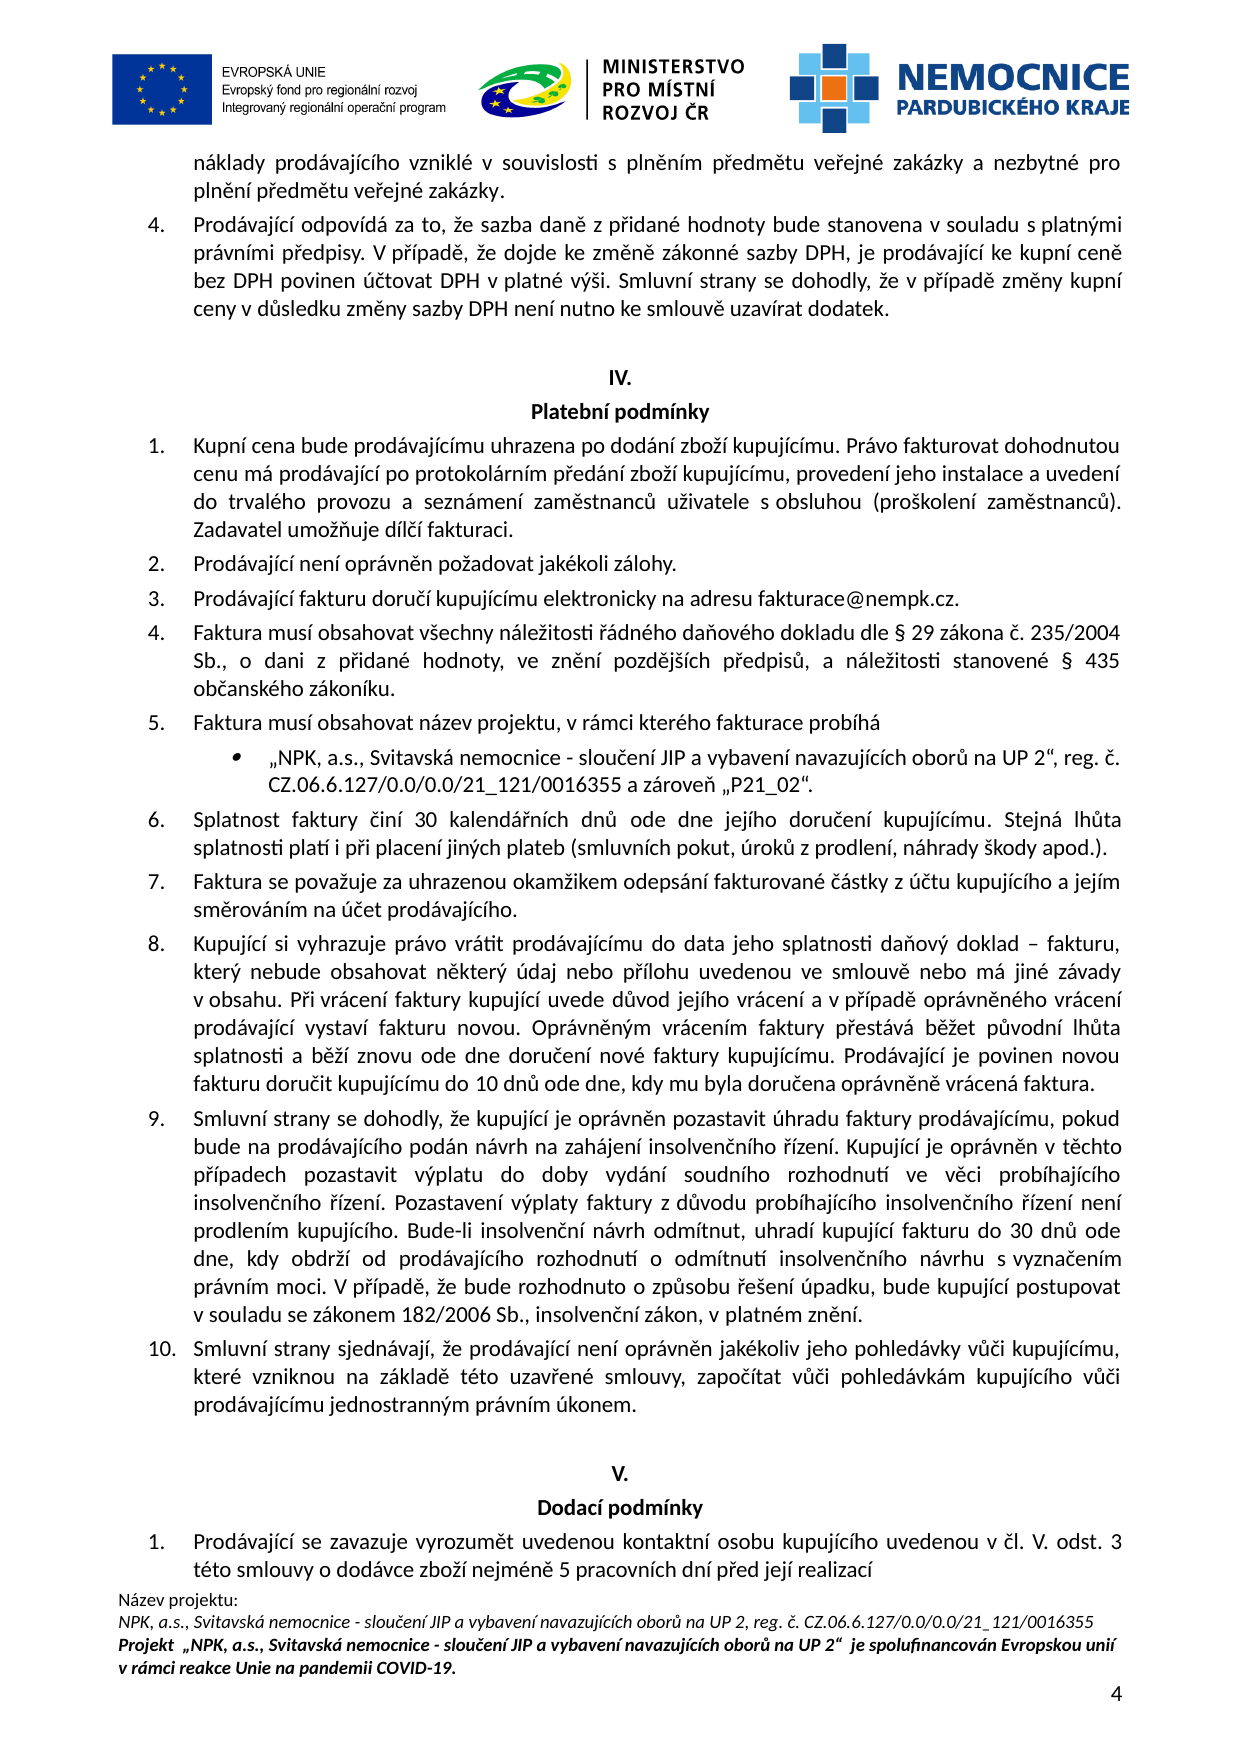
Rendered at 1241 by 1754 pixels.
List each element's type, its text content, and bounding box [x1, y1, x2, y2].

list Kupní cena bude prodávajícímu uhrazena po dodání zboží kupujícímu. Právo fakturovat dohodnutou cenu má prodávající po protokolárním předání zboží kupujícímu, provedení jeho instalace a uvedení do trvalého provozu a seznámení zaměstnanců uživatele s obsluhou (proškolení zaměstnanců). Zadavatel umožňuje dílčí fakturaci. [148, 431, 1122, 543]
list Prodávající odpovídá za to, že sazba daně z přidané hodnoty bude stanovena v souladu s platnými právními předpisy. V případě, že dojde ke změně zákonné sazby DPH, je prodávající ke kupní ceně bez DPH povinen účtovat DPH v platné výši. Smluvní strany se dohodly, že v případě změny kupní ceny v důsledku změny sazby DPH není nutno ke smlouvě uzavírat dodatek. [148, 210, 1122, 322]
list Prodávající fakturu doručí kupujícímu elektronicky na adresu fakturace@nempk.cz. [148, 584, 1122, 612]
list Splatnost faktury činí 30 kalendářních dnů ode dne jejího doručení kupujícímu. Stejná lhůta splatnosti platí i při placení jiných plateb (smluvních pokut, úroků z prodlení, náhrady škody apod.). [148, 805, 1122, 861]
text Dodací podmínky [118, 1493, 1122, 1521]
text v. [118, 1459, 1122, 1487]
list Faktura se považuje za uhrazenou okamžikem odepsání fakturované částky z účtu kupujícího a jejím směrováním na účet prodávajícího. [148, 867, 1122, 923]
text Platební podmínky [118, 397, 1122, 425]
list Kupující si vyhrazuje právo vrátit prodávajícímu do data jeho splatnosti daňový doklad – fakturu, který nebude obsahovat některý údaj nebo přílohu uvedenou ve smlouvě nebo má jiné závady v obsahu. Při vrácení faktury kupující uvede důvod jejího vrácení a v případě oprávněného vrácení prodávající vystaví fakturu novou. Oprávněným vrácením faktury přestává běžet původní lhůta splatnosti a běží znovu ode dne doručení nové faktury kupujícímu. Prodávající je povinen novou fakturu doručit kupujícímu do 10 dnů ode dne, kdy mu byla doručena oprávněně vrácená faktura. [148, 929, 1122, 1098]
list Prodávající se zavazuje vyrozumět uvedenou kontaktní osobu kupujícího uvedenou v čl. V. odst. 3 této smlouvy o dodávce zboží nejméně 5 pracovních dní před její realizací [148, 1527, 1122, 1583]
list Faktura musí obsahovat název projektu, v rámci kterého fakturace probíhá [148, 708, 1122, 736]
text IV. [118, 363, 1122, 391]
list Smluvní strany se dohodly, že kupující je oprávněn pozastavit úhradu faktury prodávajícímu, pokud bude na prodávajícího podán návrh na zahájení insolvenčního řízení. Kupující je oprávněn v těchto případech pozastavit výplatu do doby vydání soudního rozhodnutí ve věci probíhajícího insolvenčního řízení. Pozastavení výplaty faktury z důvodu probíhajícího insolvenčního řízení není prodlením kupujícího. Bude-li insolvenční návrh odmítnut, uhradí kupující fakturu do 30 dnů ode dne, kdy obdrží od prodávajícího rozhodnutí o odmítnutí insolvenčního návrhu s vyznačením právním moci. V případě, že bude rozhodnuto o způsobu řešení úpadku, bude kupující postupovat v souladu se zákonem 182/2006 Sb., insolvenční zákon, v platném znění. [148, 1104, 1122, 1328]
picture [788, 42, 1130, 134]
list Smluvní strany sjednávají, že prodávající není oprávněn jakékoliv jeho pohledávky vůči kupujícímu, které vzniknou na základě této uzavřené smlouvy, započítat vůči pohledávkám kupujícího vůči prodávajícímu jednostranným právním úkonem. [148, 1334, 1122, 1418]
list „NPK, a.s., Svitavská nemocnice - sloučení JIP a vybavení navazujících oborů na UP 2“, reg. č. CZ.06.6.127/0.0/0.0/21_121/0016355 a zároveň „P21_02“. [231, 743, 1122, 799]
list Faktura musí obsahovat všechny náležitosti řádného daňového dokladu dle § 29 zákona č. 235/2004 Sb., o dani z přidané hodnoty, ve znění pozdějších předpisů, a náležitosti stanovené § 435 občanského zákoníku. [148, 618, 1122, 702]
list Prodávající není oprávněn požadovat jakékoli zálohy. [148, 549, 1122, 577]
picture [90, 30, 766, 148]
